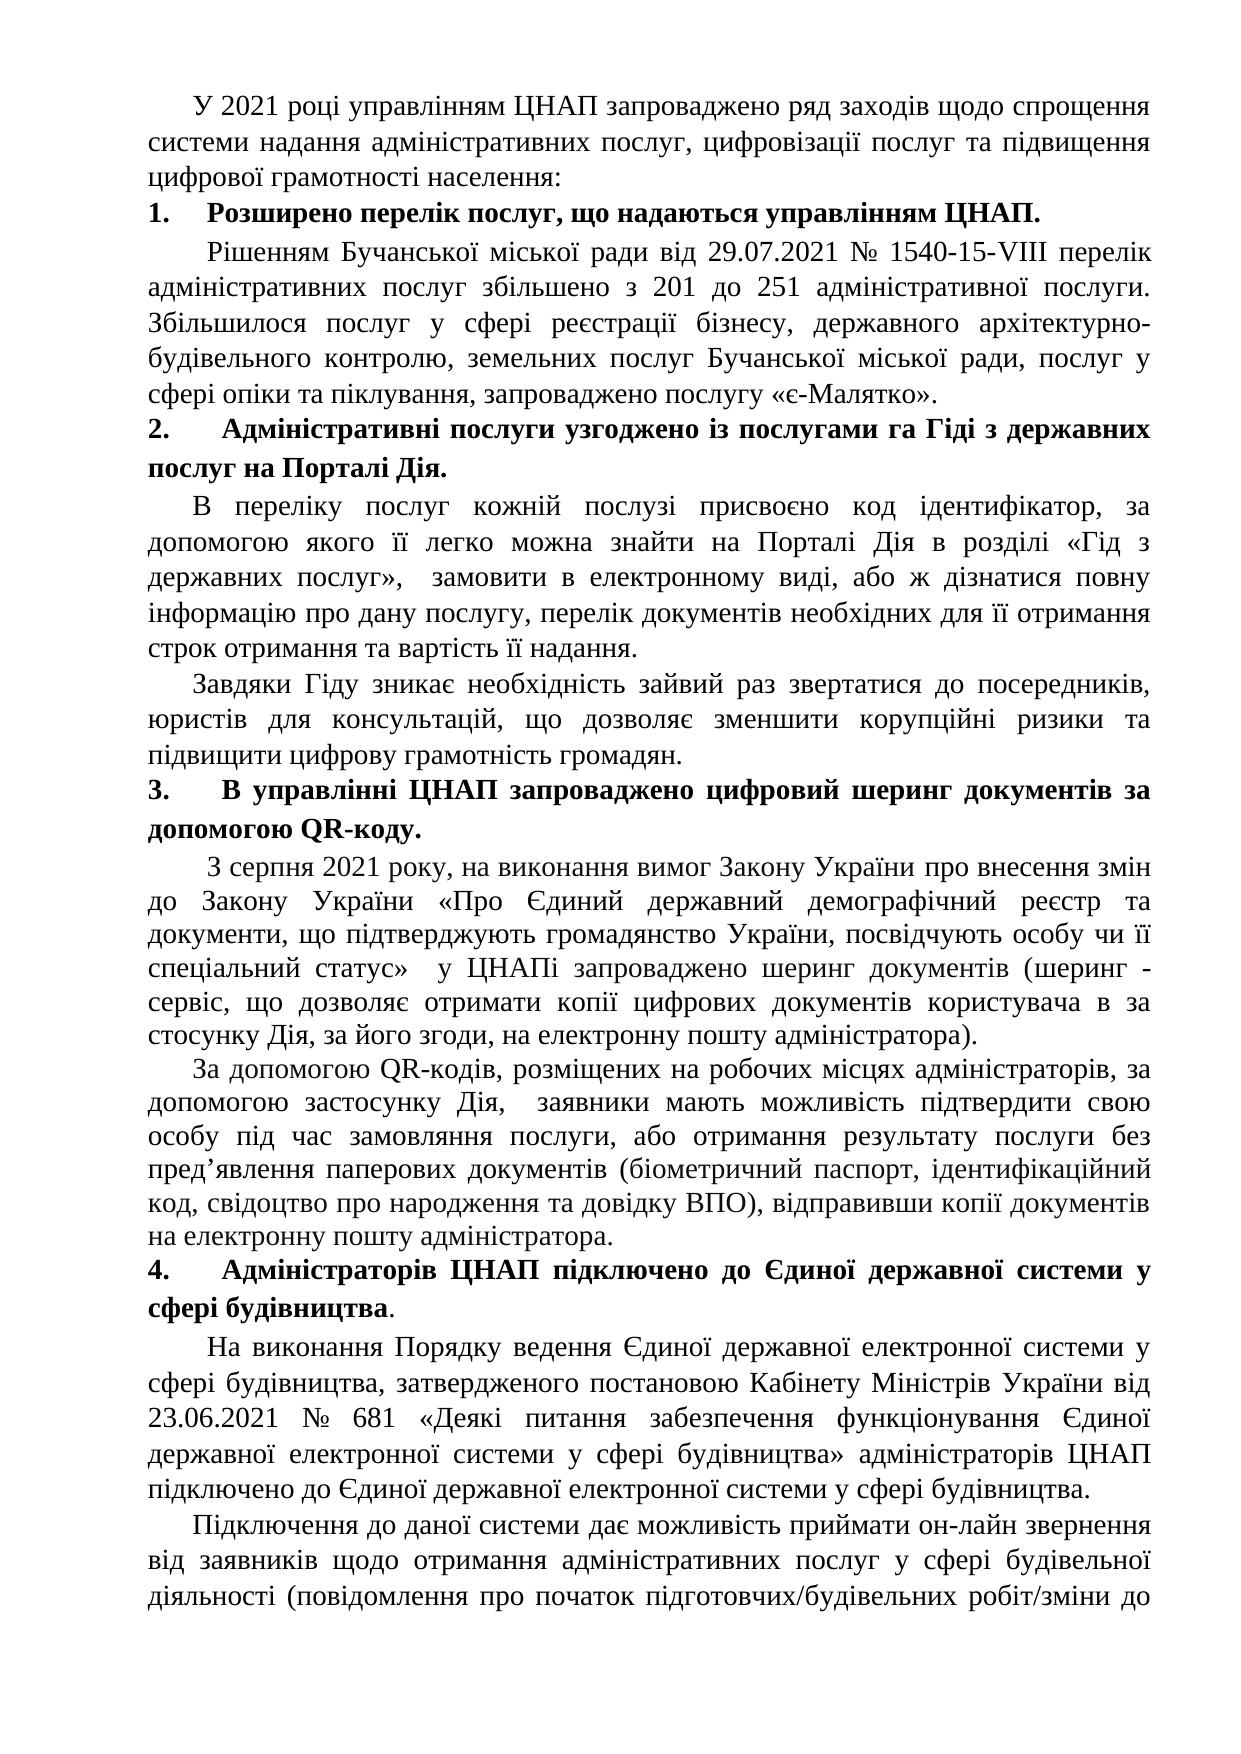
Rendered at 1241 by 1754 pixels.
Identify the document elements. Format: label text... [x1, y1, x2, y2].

list Адміністративні послуги узгоджено із послугами га Гіді з державних послуг на Порталі Дія. [148, 411, 1152, 483]
text В переліку послуг кожній послузі присвоєно код ідентифікатор, за допомогою якого її легко можна знайти на Порталі Дія в розділі «Гід з державних послуг», замовити в електронному виді, або ж дізнатися повну інформацію про дану послугу, перелік документів необхідних для її отримання строк отримання та вартість її надання. [148, 488, 1152, 664]
list В управлінні ЦНАП запроваджено цифровий шеринг документів за допомогою QR-коду. [148, 772, 1152, 844]
list Адміністраторів ЦНАП підключено до Єдиної державної системи у сфері будівництва. [148, 1252, 1152, 1324]
text Завдяки Гіду зникає необхідність зайвий раз звертатися до посередників, юристів для консультацій, що дозволяє зменшити корупційні ризики та підвищити цифрову грамотність громадян. [148, 666, 1152, 771]
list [148, 1507, 1152, 1542]
text Рішенням Бучанської міської ради від 29.07.2021 № 1540-15-VIII перелік адміністративних послуг збільшено з 201 до 251 адміністративної послуги. Збільшилося послуг у сфері реєстрації бізнесу, державного архітектурно-будівельного контролю, земельних послуг Бучанської міської ради, послуг у сфері опіки та піклування, запроваджено послугу «є-Малятко». [148, 234, 1152, 409]
list На виконання Порядку ведення Єдиної державної електронної системи у сфері будівництва, затвердженого постановою Кабінету Міністрів України від 23.06.2021 № 681 «Деякі питання забезпечення функціонування Єдиної державної електронної системи у сфері будівництва» адміністраторів ЦНАП підключено до Єдиної державної електронної системи у сфері будівництва. [148, 1434, 1152, 1505]
text За допомогою QR-кодів, розміщених на робочих місцях адміністраторів, за допомогою застосунку Дія, заявники мають можливість підтвердити свою особу під час замовляння послуги, або отримання результату послуги без пред’явлення паперових документів (біометричний паспорт, ідентифікаційний код, свідоцтво про народження та довідку ВПО), відправивши копії документів на електронну пошту адміністратора. [148, 1051, 1152, 1252]
list На виконання Порядку ведення Єдиної державної електронної системи у сфері будівництва, затвердженого постановою Кабінету Міністрів України від 23.06.2021 № 681 «Деякі питання забезпечення функціонування Єдиної державної електронної системи у сфері будівництва» адміністраторів ЦНАП підключено до Єдиної державної електронної системи у сфері будівництва. [148, 1329, 1152, 1365]
list Розширено перелік послуг, що надаються управлінням ЦНАП. [148, 195, 1152, 229]
list У 2021 році управлінням ЦНАП запроваджено ряд заходів щодо спрощення системи надання адміністративних послуг, цифровізації послуг та підвищення цифрової грамотності населення: [148, 88, 1152, 193]
text З серпня 2021 року, на виконання вимог Закону України про внесення змін до Закону України «Про Єдиний державний демографічний реєстр та документи, що підтверджують громадянство України, посвідчують особу чи її спеціальний статус» у ЦНАПі запроваджено шеринг документів (шеринг - сервіс, що дозволяє отримати копії цифрових документів користувача в за стосунку Дія, за його згоди, на електронну пошту адміністратора). [148, 849, 1152, 1051]
